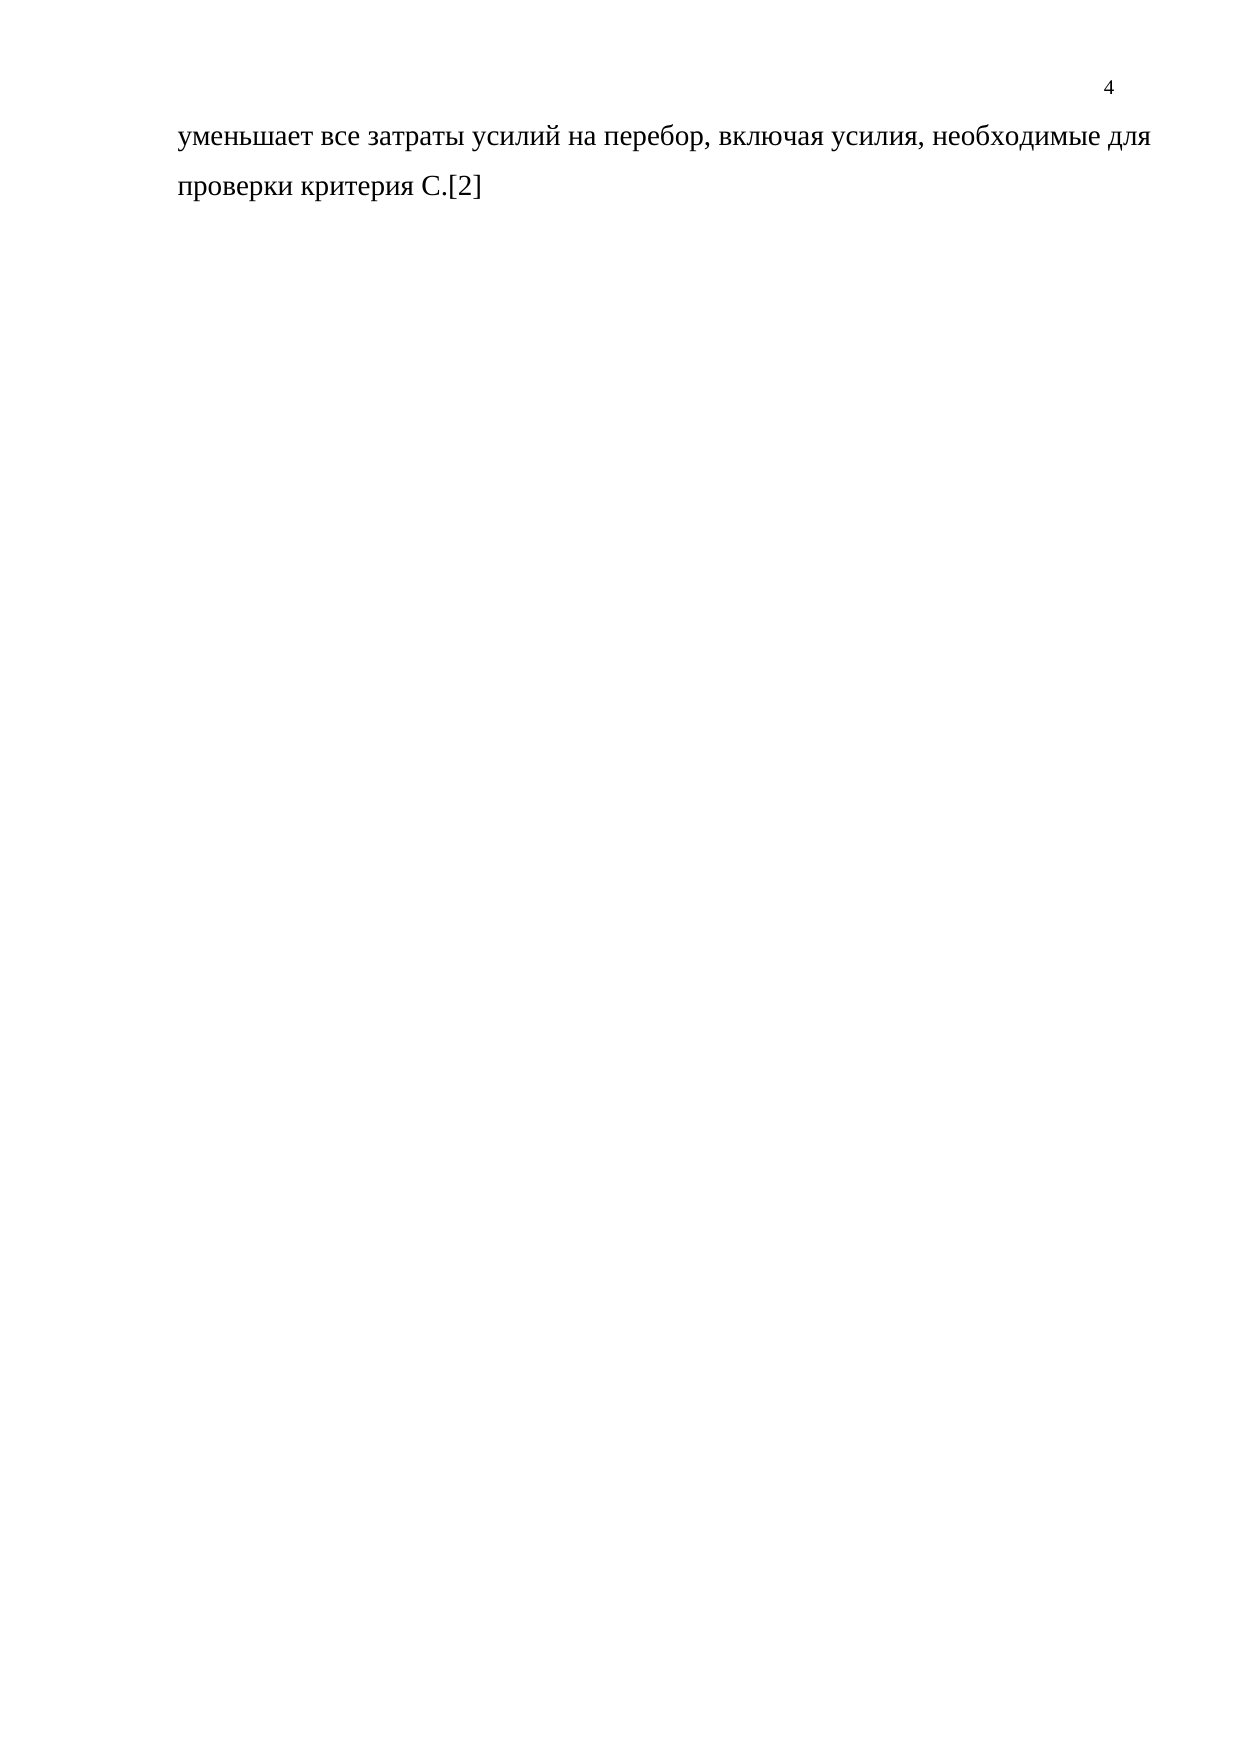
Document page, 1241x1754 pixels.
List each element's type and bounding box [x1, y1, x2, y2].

text [177, 118, 1152, 202]
